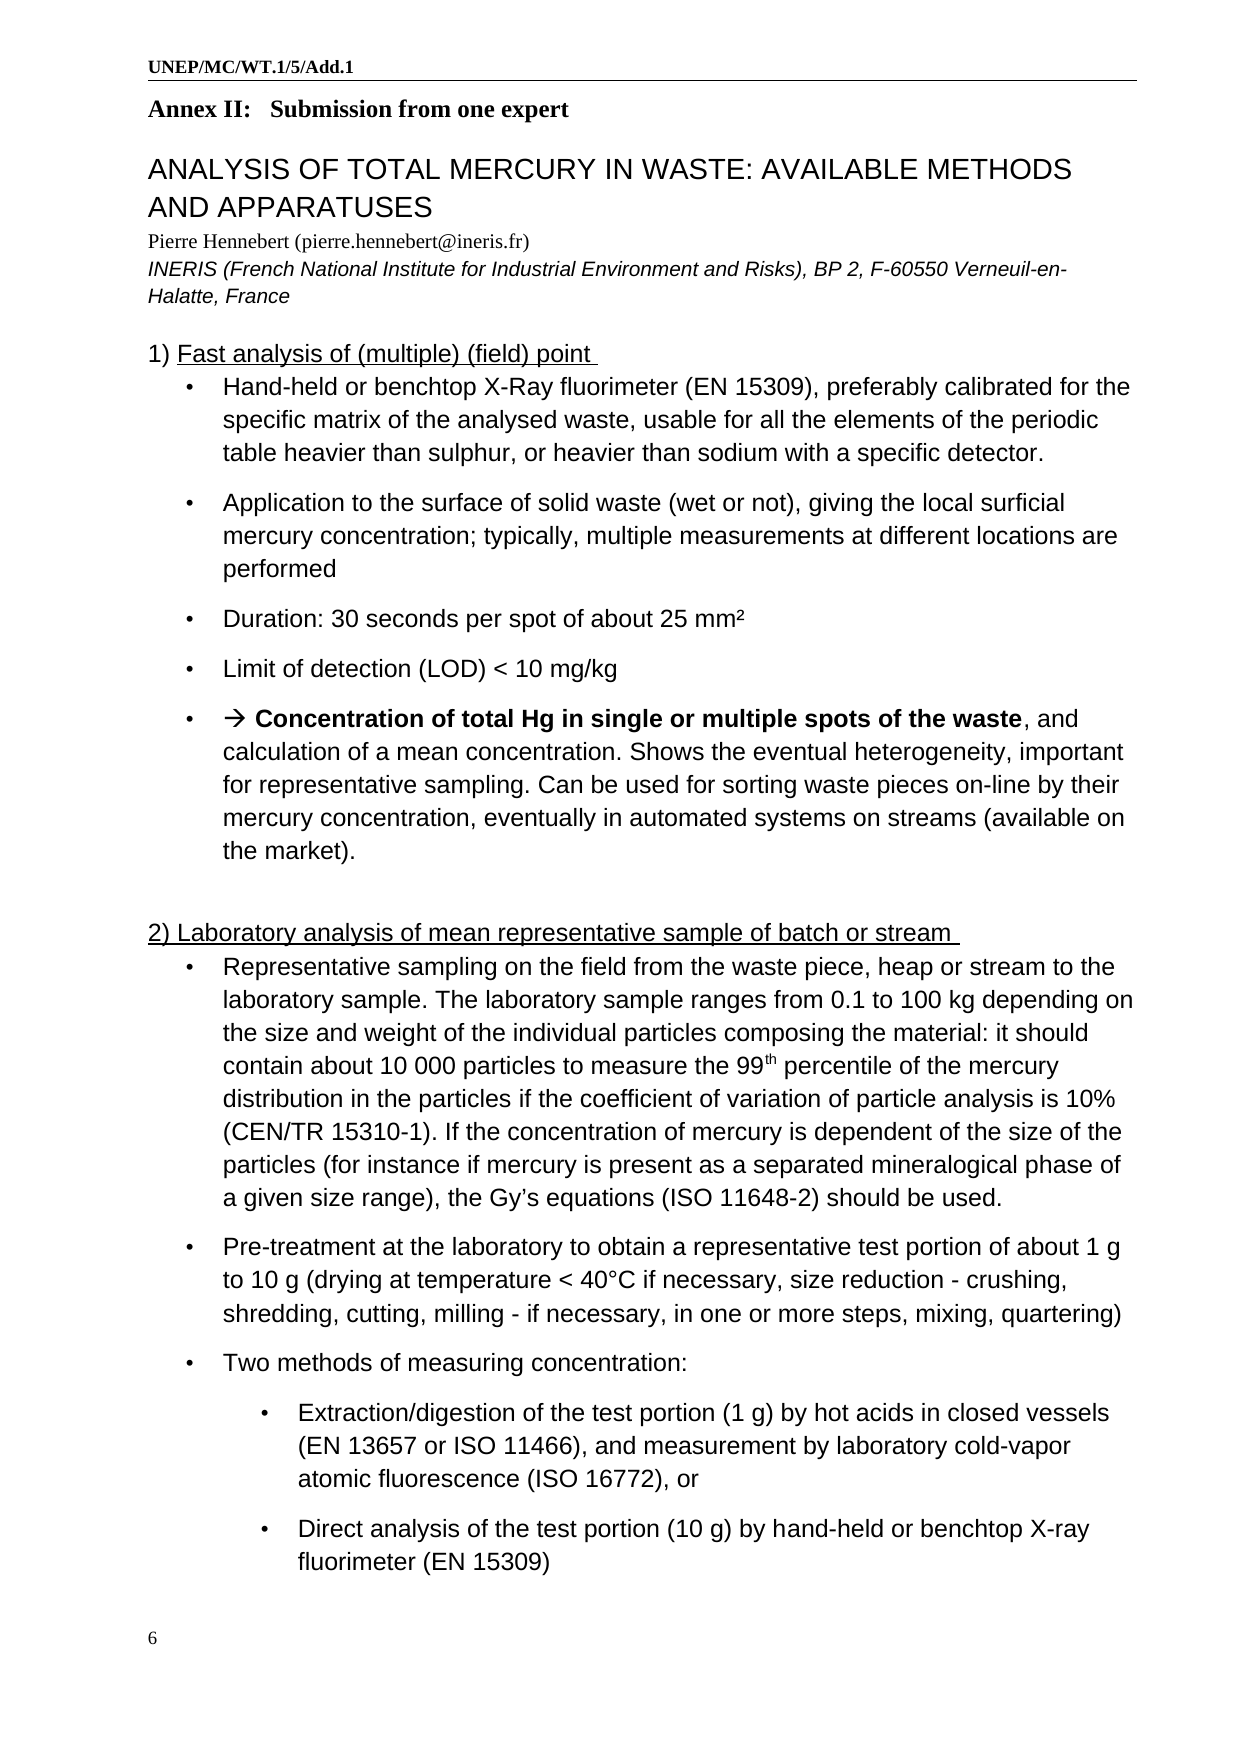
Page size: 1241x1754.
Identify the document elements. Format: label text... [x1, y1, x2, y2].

list Representative sampling on the field from the waste piece, heap or stream to the laboratory sample. The laboratory sample ranges from 0.1 to 100 kg depending on the size and weight of the individual particles composing the material: it should contain about 10 000 particles to measure the 99th percentile of the mercury distribution in the particles if the coefficient of variation of particle analysis is 10% (CEN/TR 15310-1). If the concentration of mercury is dependent of the size of the particles (for instance if mercury is present as a separated mineralogical phase of a given size range), the Gy’s equations (ISO 11648-2) should be used. [185, 951, 1137, 1211]
text Analysis of total mercury in waste: available methods and apparatuses [148, 152, 1137, 224]
list Two methods of measuring concentration: [185, 1348, 1137, 1377]
list Concentration of total Hg in single or multiple spots of the waste, and calculation of a mean concentration. Shows the eventual heterogeneity, important for representative sampling. Can be used for sorting waste pieces on-line by their mercury concentration, eventually in automated systems on streams (available on the market). [185, 703, 1137, 864]
list Application to the surface of solid waste (wet or not), giving the local surficial mercury concentration; typically, multiple measurements at different locations are performed [185, 488, 1137, 583]
text 2) Laboratory analysis of mean representative sample of batch or stream [148, 918, 1137, 947]
text INERIS (French National Institute for Industrial Environment and Risks), BP 2, F-60550 Verneuil-en-Halatte, France [148, 257, 1137, 308]
list Extraction/digestion of the test portion (1 g) by hot acids in closed vessels (EN 13657 or ISO 11466), and measurement by laboratory cold-vapor atomic fluorescence (ISO 16772), or [260, 1398, 1137, 1493]
text Annex II: Submission from one expert [148, 94, 1137, 123]
list Limit of detection (LOD) < 10 mg/kg [185, 654, 1137, 683]
list Direct analysis of the test portion (10 g) by hand-held or benchtop X-ray fluorimeter (EN 15309) [260, 1514, 1137, 1576]
text Pierre Hennebert (pierre.hennebert@ineris.fr) [148, 229, 1137, 253]
list Duration: 30 seconds per spot of about 25 mm² [185, 604, 1137, 633]
text 1) Fast analysis of (multiple) (field) point [148, 339, 1137, 368]
list Hand-held or benchtop X-Ray fluorimeter (EN 15309), preferably calibrated for the specific matrix of the analysed waste, usable for all the elements of the periodic table heavier than sulphur, or heavier than sodium with a specific detector. [185, 372, 1137, 467]
list Pre-treatment at the laboratory to obtain a representative test portion of about 1 g to 10 g (drying at temperature < 40°C if necessary, size reduction - crushing, shredding, cutting, milling - if necessary, in one or more steps, mixing, quartering) [185, 1232, 1137, 1327]
